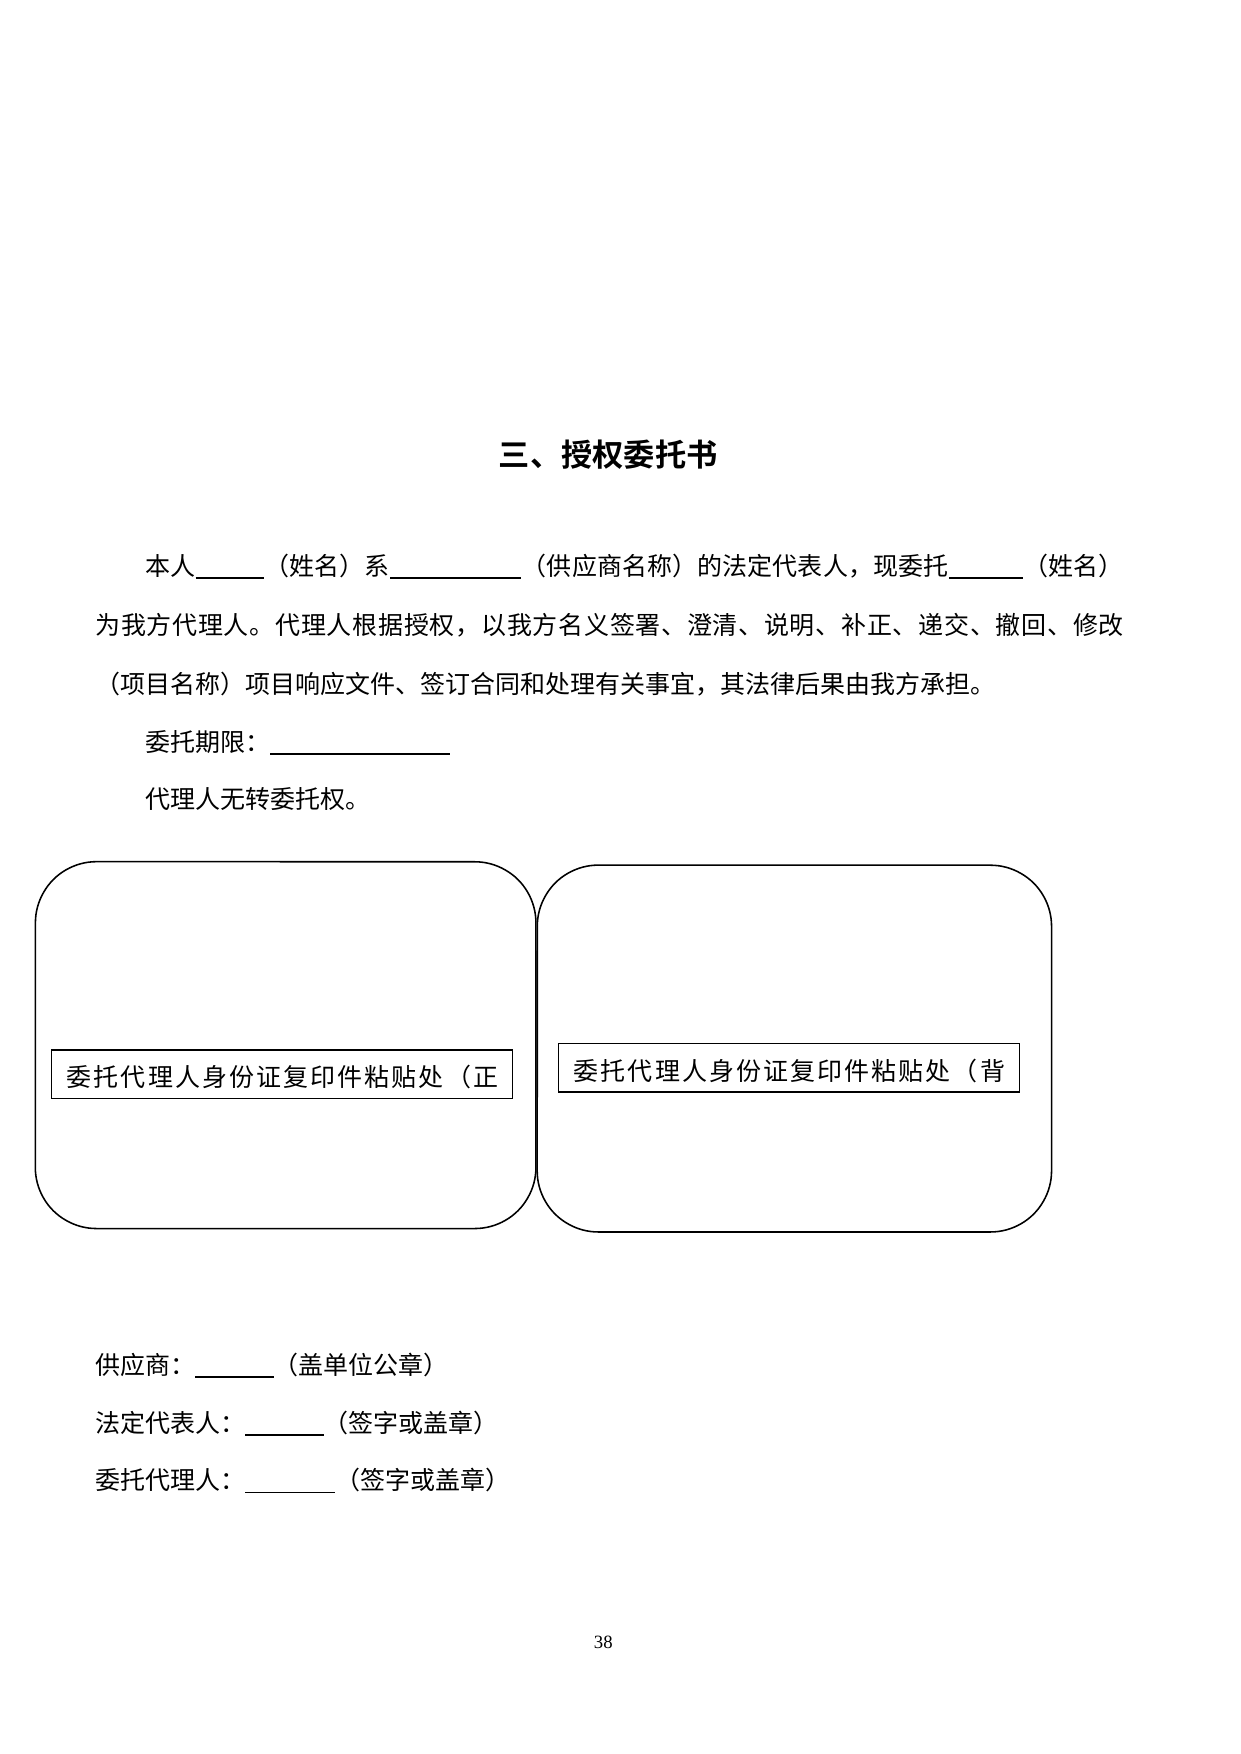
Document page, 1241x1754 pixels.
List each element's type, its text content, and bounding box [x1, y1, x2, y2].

text 代理人无转委托权。 [95, 778, 1124, 818]
text 委托期限： [95, 721, 1124, 760]
text 供应商： （盖单位公章） [95, 1344, 1124, 1383]
text 委托代理人： （签字或盖章） [95, 1459, 1124, 1498]
title 三、授权委托书 [95, 414, 1121, 493]
text 本人 （姓名）系 （供应商名称）的法定代表人，现委托 （姓名）为我方代理人。代理人根据授权，以我方名义签署、澄清、说明、补正、递交、撤回、修改 （项目名称）项目响应文件、签订合同和处理有关事宜，其法律后果由我方承担。 [95, 544, 1124, 702]
text 法定代表人： （签字或盖章） [95, 1401, 1124, 1441]
